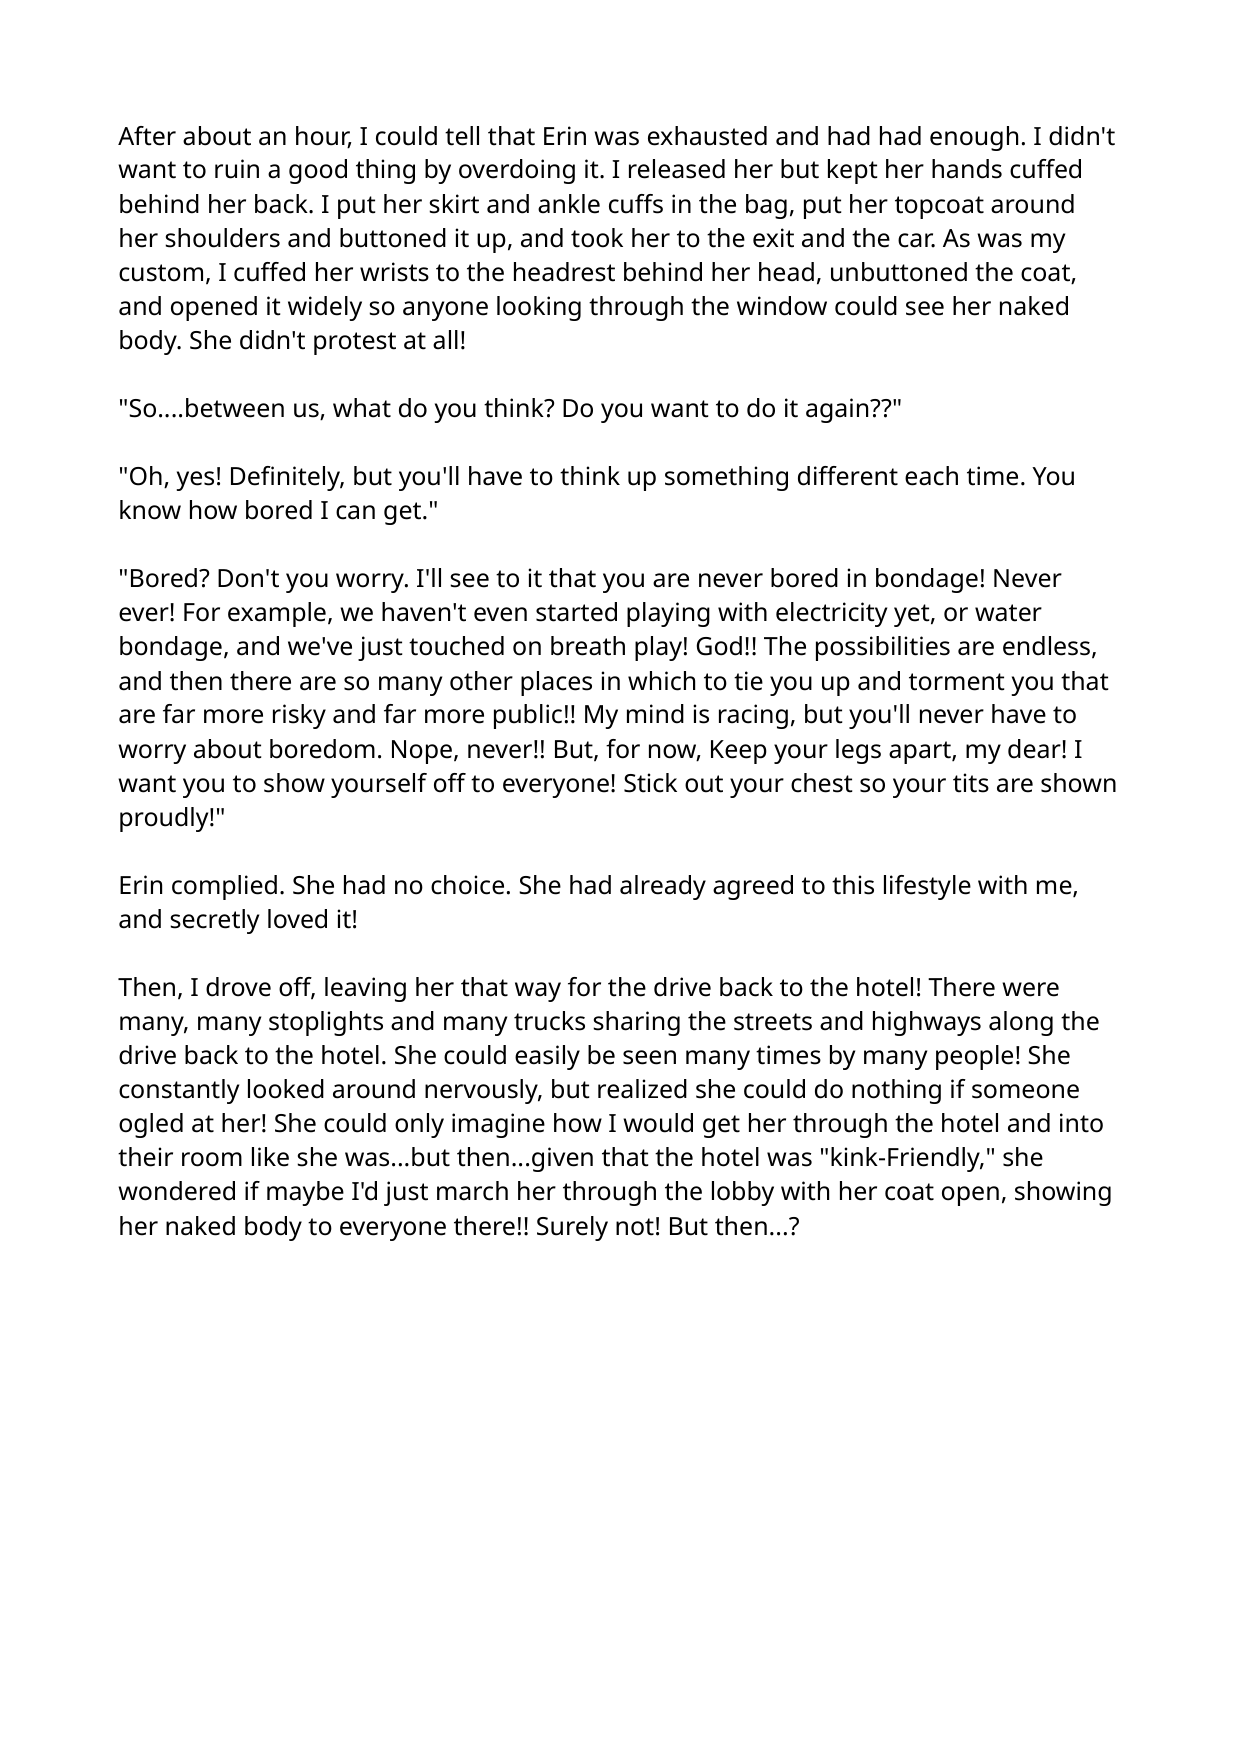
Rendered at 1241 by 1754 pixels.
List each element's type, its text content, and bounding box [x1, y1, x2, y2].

text After about an hour, I could tell that Erin was exhausted and had had enough. I didn't want to ruin a good thing by overdoing it. I released her but kept her hands cuffed behind her back. I put her skirt and ankle cuffs in the bag, put her topcoat around her shoulders and buttoned it up, and took her to the exit and the car. As was my custom, I cuffed her wrists to the headrest behind her head, unbuttoned the coat, and opened it widely so anyone looking through the window could see her naked body. She didn't protest at all! [118, 118, 1122, 357]
text Then, I drove off, leaving her that way for the drive back to the hotel! There were many, many stoplights and many trucks sharing the streets and highways along the drive back to the hotel. She could easily be seen many times by many people! She constantly looked around nervously, but realized she could do nothing if someone ogled at her! She could only imagine how I would get her through the hotel and into their room like she was...but then...given that the hotel was "kink-Friendly," she wondered if maybe I'd just march her through the lobby with her coat open, showing her naked body to everyone there!! Surely not! But then...? [118, 970, 1122, 1242]
text Erin complied. She had no choice. She had already agreed to this lifestyle with me, and secretly loved it! [118, 867, 1122, 936]
text "Oh, yes! Definitely, but you'll have to think up something different each time. You know how bored I can get." [118, 459, 1122, 527]
text "So....between us, what do you think? Do you want to do it again??" [118, 391, 1122, 425]
text "Bored? Don't you worry. I'll see to it that you are never bored in bondage! Never ever! For example, we haven't even started playing with electricity yet, or water bondage, and we've just touched on breath play! God!! The possibilities are endless, and then there are so many other places in which to tie you up and torment you that are far more risky and far more public!! My mind is racing, but you'll never have to worry about boredom. Nope, never!! But, for now, Keep your legs apart, my dear! I want you to show yourself off to everyone! Stick out your chest so your tits are shown proudly!" [118, 561, 1122, 833]
